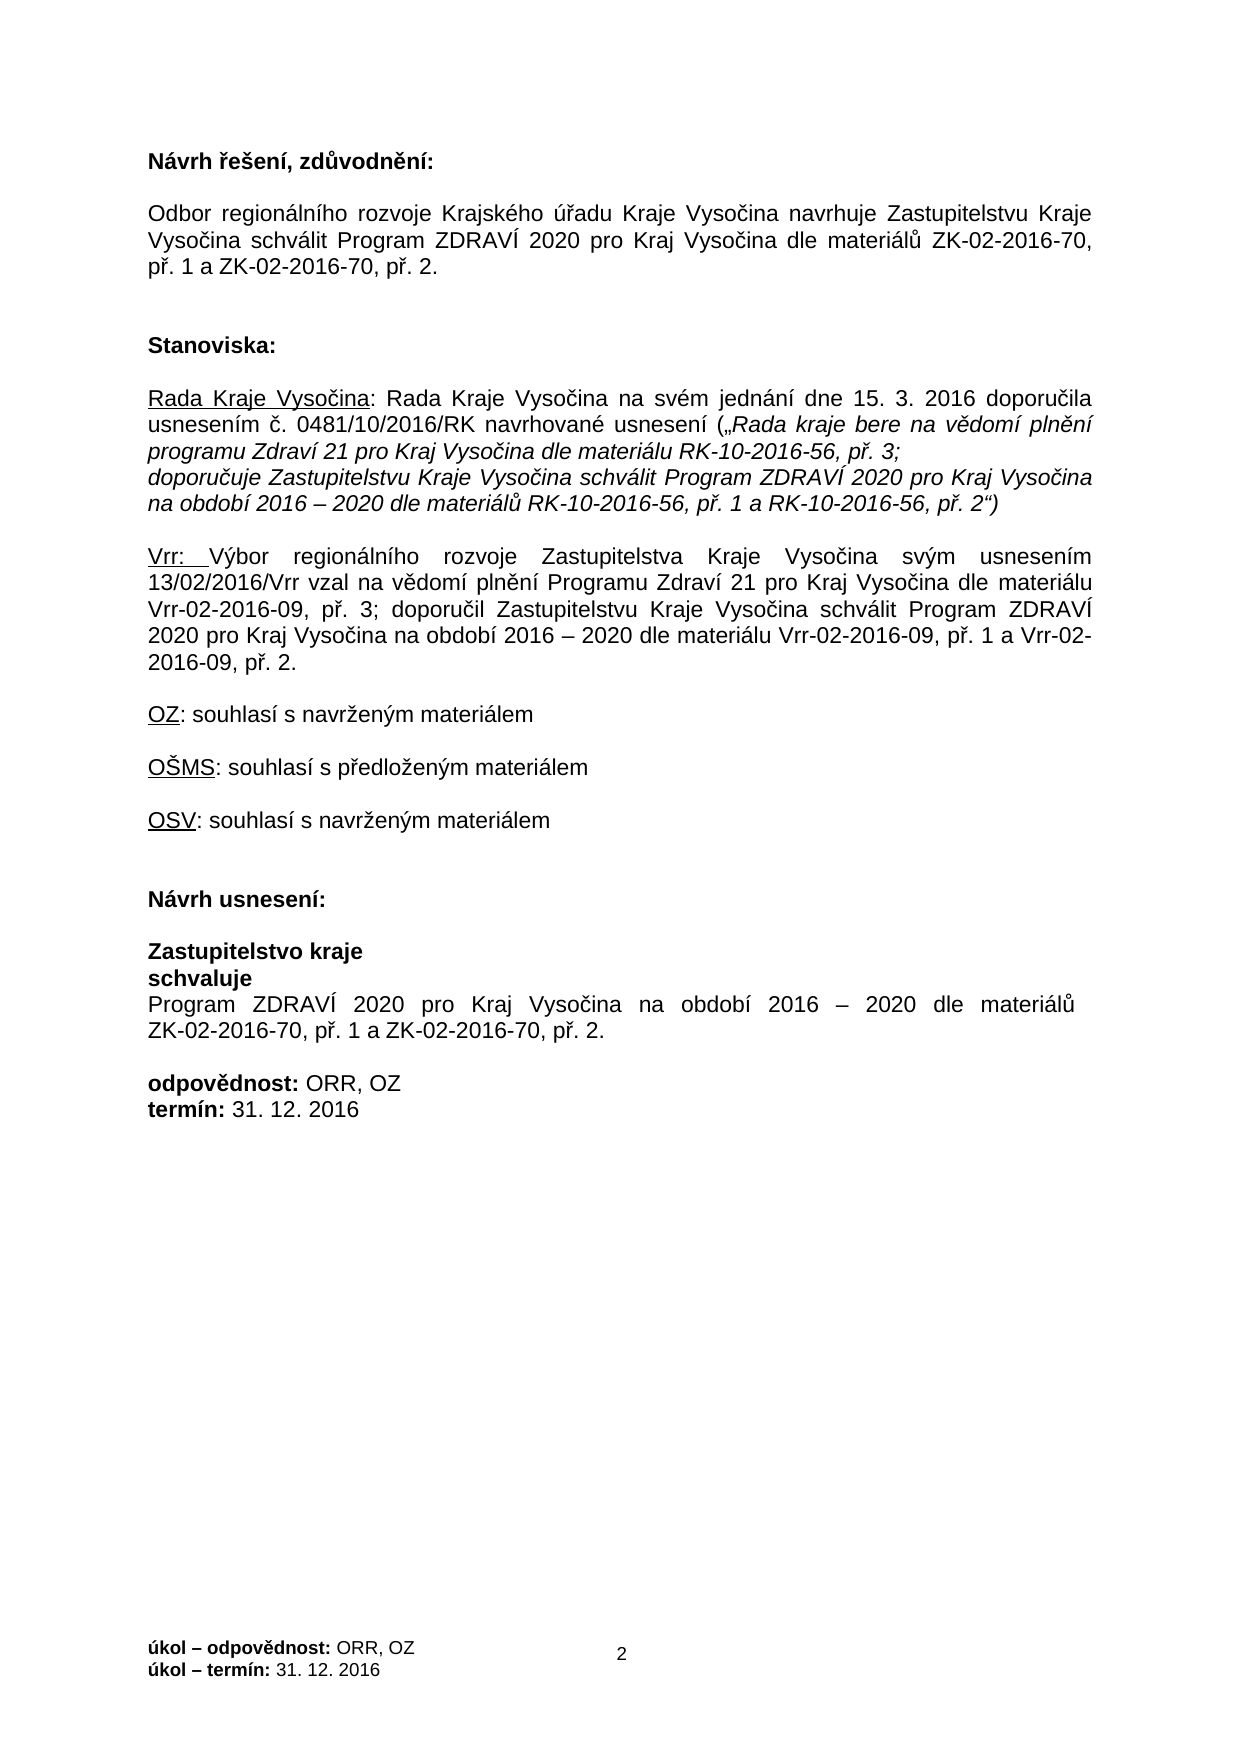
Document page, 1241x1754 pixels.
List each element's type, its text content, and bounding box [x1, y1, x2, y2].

text OSV: souhlasí s navrženým materiálem [148, 807, 1092, 833]
text Odbor regionálního rozvoje Krajského úřadu Kraje Vysočina navrhuje Zastupitelstvu Kraje Vysočina schválit Program ZDRAVÍ 2020 pro Kraj Vysočina dle materiálů ZK-02-2016-70, př. 1 a ZK-02-2016-70, př. 2. [148, 200, 1092, 279]
text Stanoviska: [148, 332, 1092, 358]
text doporučuje Zastupitelstvu Kraje Vysočina schválit Program ZDRAVÍ 2020 pro Kraj Vysočina na období 2016 – 2020 dle materiálů RK-10-2016-56, př. 1 a RK-10-2016-56, př. 2“) [148, 464, 1092, 517]
text OŠMS: souhlasí s předloženým materiálem [148, 754, 1092, 780]
text Návrh řešení, zdůvodnění: [148, 148, 1092, 174]
text schvaluje [148, 965, 1092, 991]
text Vrr: Výbor regionálního rozvoje Zastupitelstva Kraje Vysočina svým usnesením 13/02/2016/Vrr vzal na vědomí plnění Programu Zdraví 21 pro Kraj Vysočina dle materiálu Vrr-02-2016-09, př. 3; doporučil Zastupitelstvu Kraje Vysočina schválit Program ZDRAVÍ 2020 pro Kraj Vysočina na období 2016 – 2020 dle materiálu Vrr-02-2016-09, př. 1 a Vrr-02-2016-09, př. 2. [148, 543, 1092, 675]
text odpovědnost: ORR, OZ [148, 1070, 1092, 1096]
text Návrh usnesení: [148, 886, 1092, 912]
text Rada Kraje Vysočina: Rada Kraje Vysočina na svém jednání dne 15. 3. 2016 doporučila usnesením č. 0481/10/2016/RK navrhované usnesení („Rada kraje bere na vědomí plnění programu Zdraví 21 pro Kraj Vysočina dle materiálu RK-10-2016-56, př. 3; [148, 385, 1092, 464]
text OZ: souhlasí s navrženým materiálem [148, 701, 1092, 727]
text Program ZDRAVÍ 2020 pro Kraj Vysočina na období 2016 – 2020 dle materiálů ZK-02-2016-70, př. 1 a ZK-02-2016-70, př. 2. [148, 991, 1092, 1044]
text Zastupitelstvo kraje [148, 938, 1092, 965]
text termín: 31. 12. 2016 [148, 1096, 1092, 1123]
